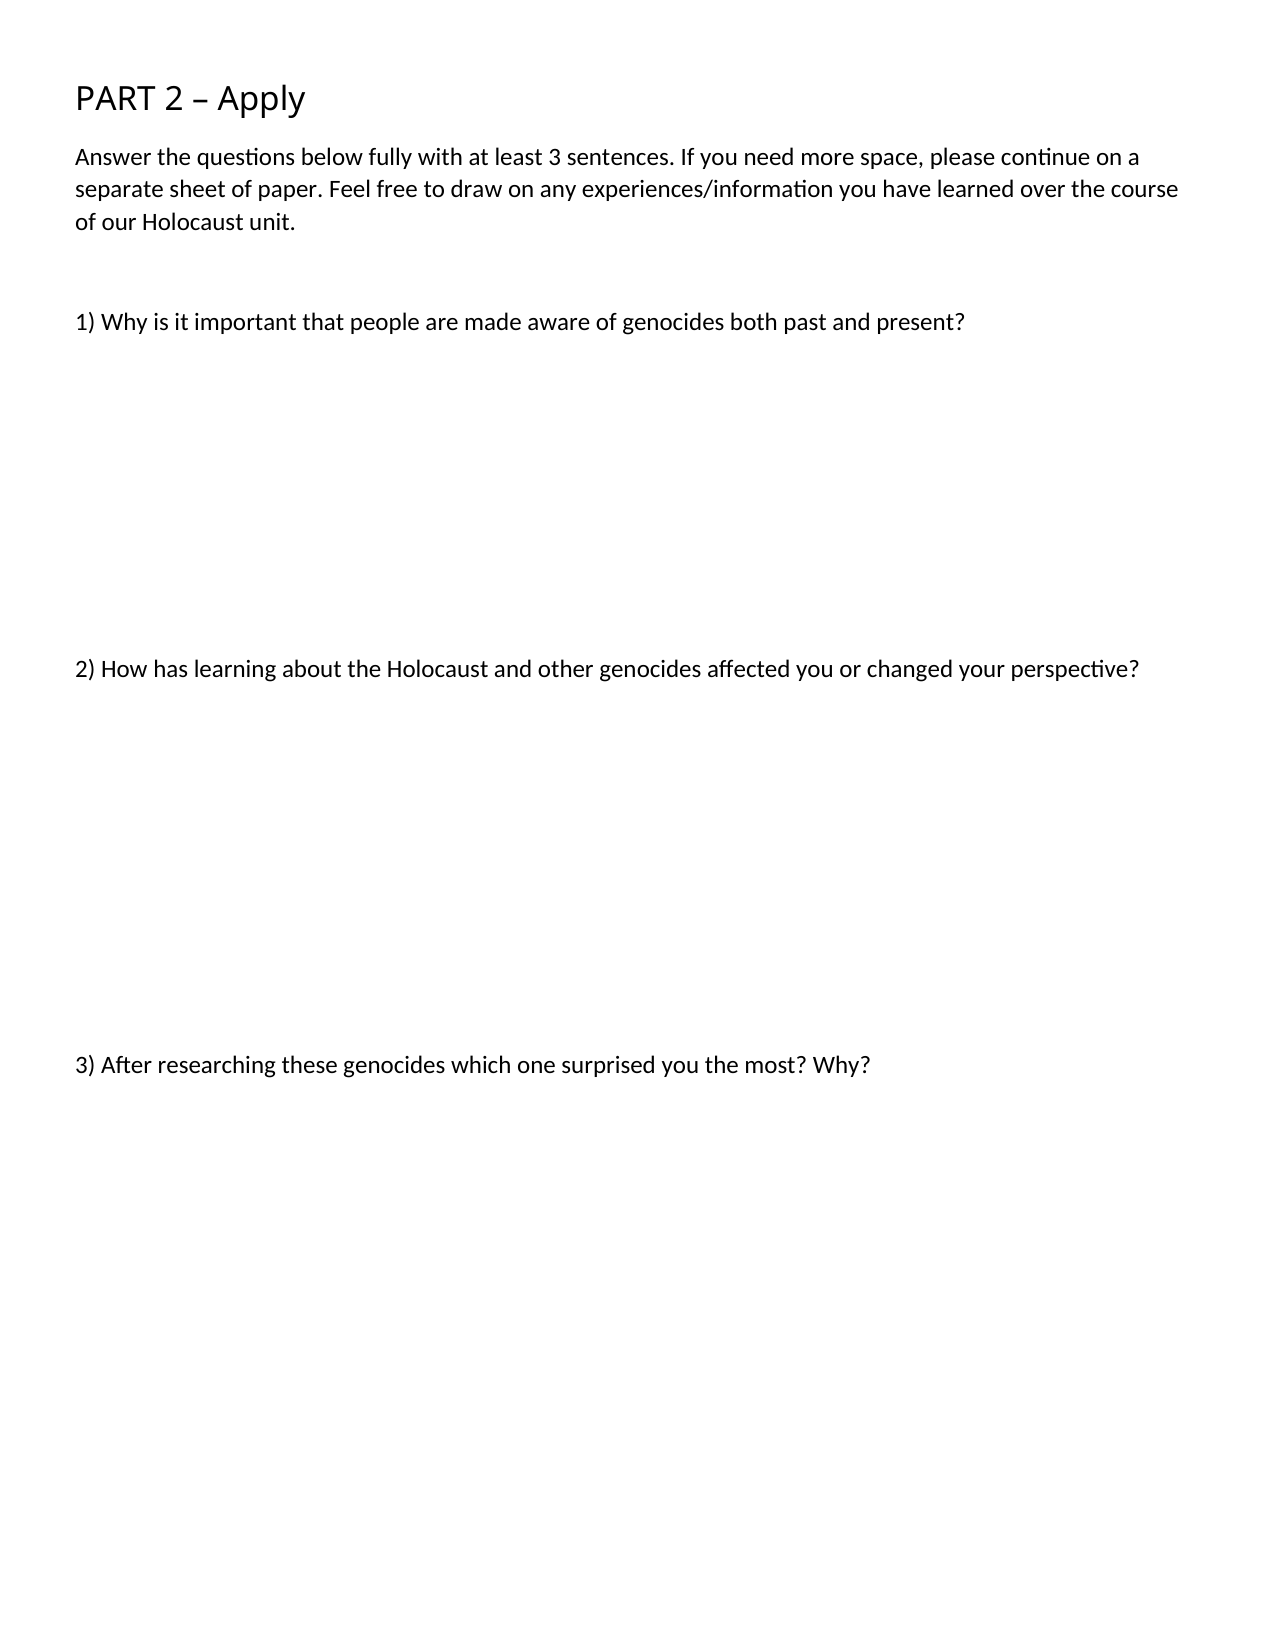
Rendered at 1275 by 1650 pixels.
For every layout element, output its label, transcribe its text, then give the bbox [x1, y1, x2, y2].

text PART 2 – Apply [75, 75, 1200, 120]
text 1) Why is it important that people are made aware of genocides both past and present? [75, 306, 1200, 336]
text 3) After researching these genocides which one surprised you the most? Why? [75, 1049, 1200, 1080]
text Answer the questions below fully with at least 3 sentences. If you need more space, please continue on a separate sheet of paper. Feel free to draw on any experiences/information you have learned over the course of our Holocaust unit. [75, 141, 1200, 237]
text 2) How has learning about the Holocaust and other genocides affected you or changed your perspective? [75, 653, 1200, 683]
